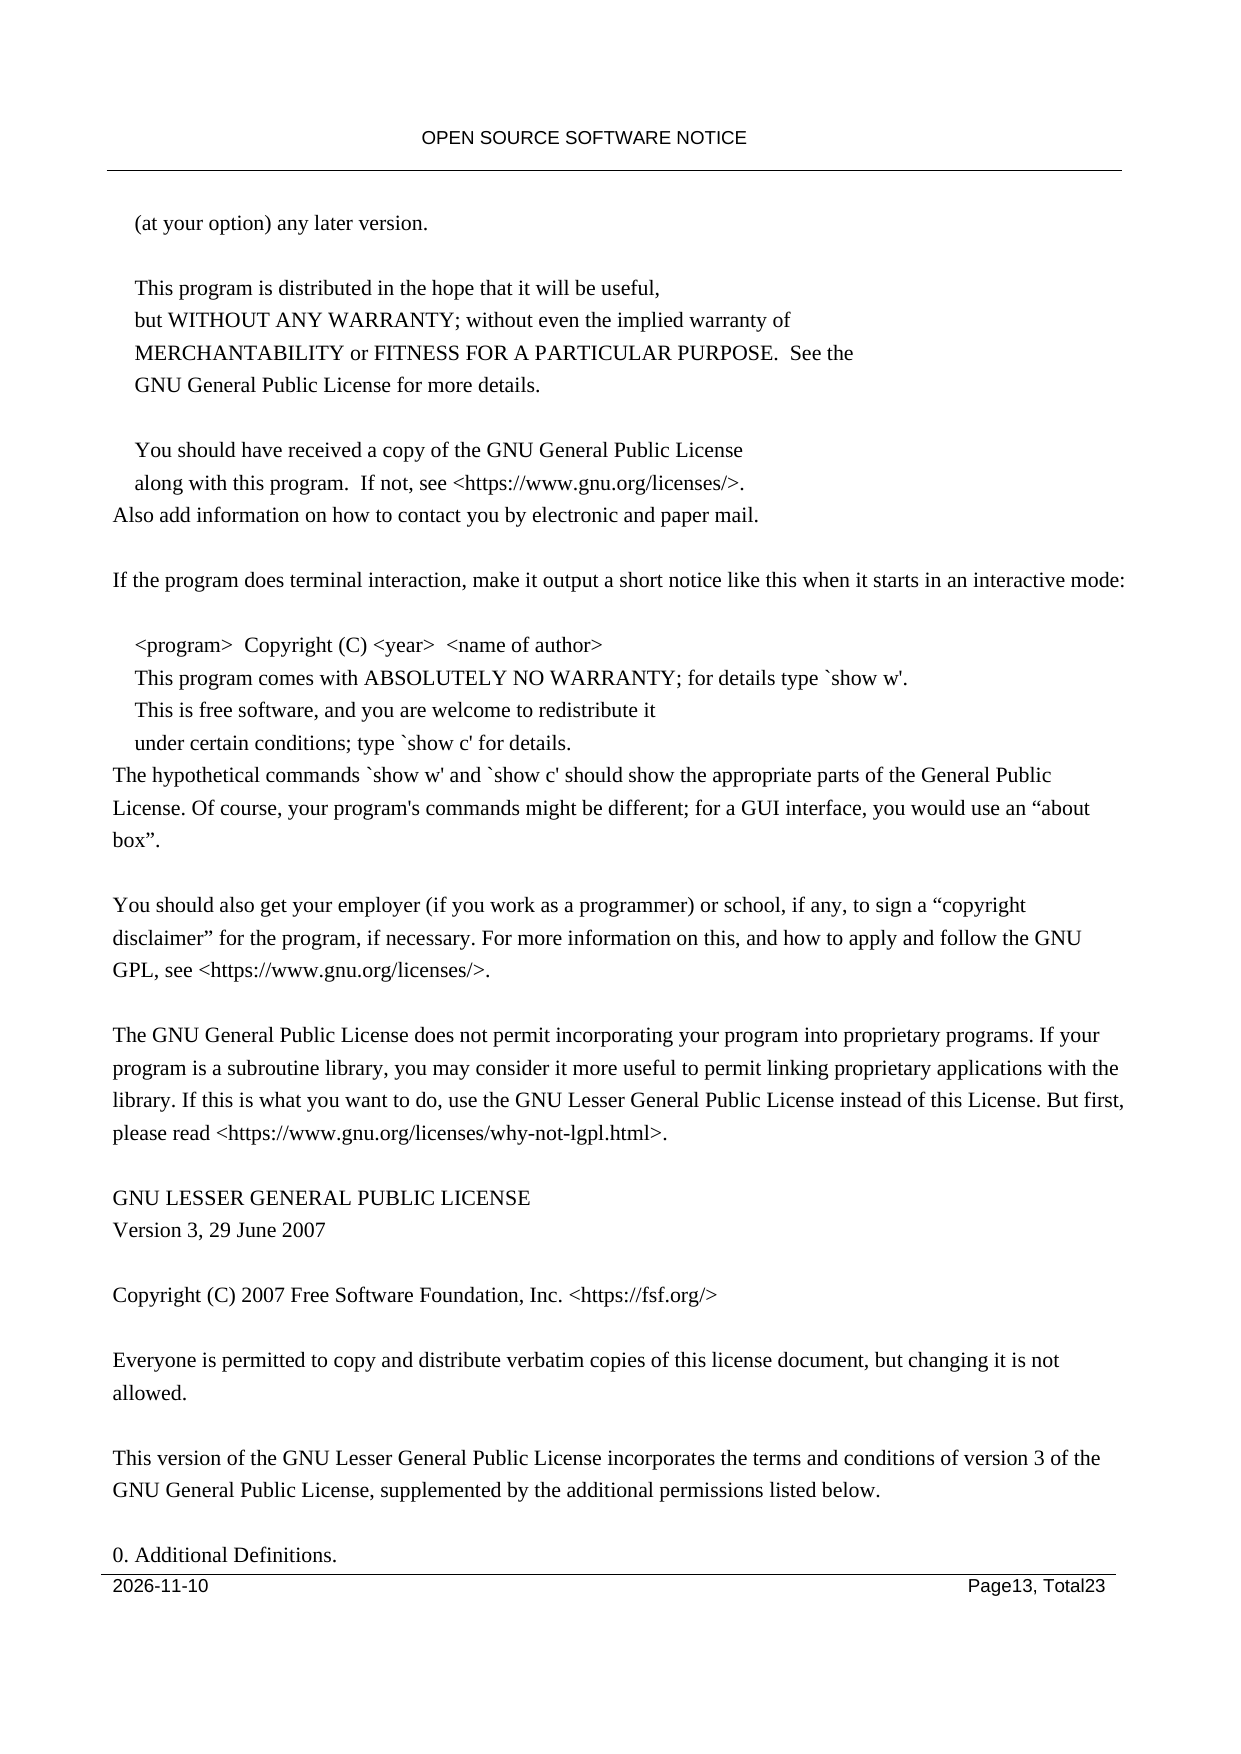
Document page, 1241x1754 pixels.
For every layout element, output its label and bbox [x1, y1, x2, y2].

text [112, 206, 1128, 1571]
